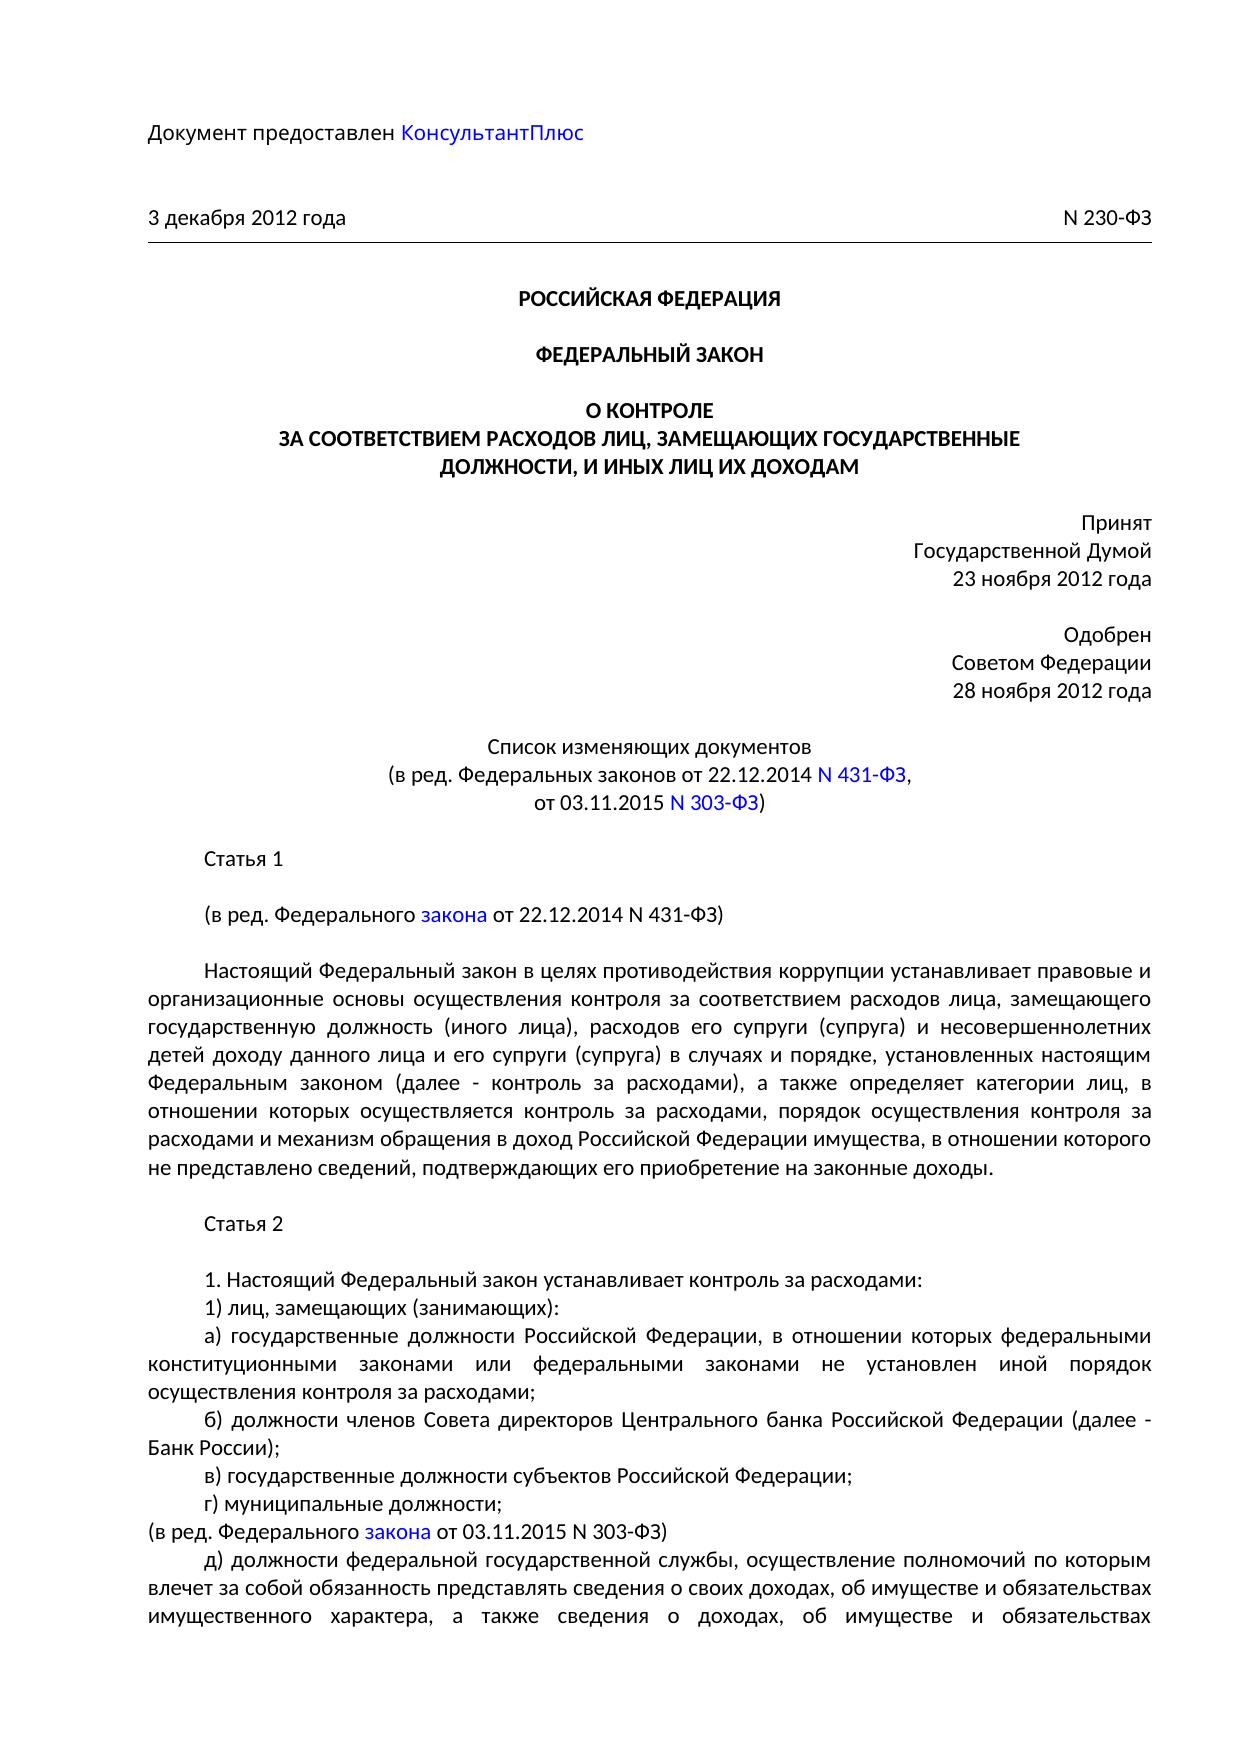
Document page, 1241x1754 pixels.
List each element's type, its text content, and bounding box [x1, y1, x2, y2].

text (в ред. Федерального закона от 22.12.2014 N 431-ФЗ) [148, 900, 1152, 928]
text Статья 2 [148, 1209, 1152, 1237]
text 1) лиц, замещающих (занимающих): [148, 1293, 1152, 1321]
title О КОНТРОЛЕ [148, 396, 1152, 424]
text в) государственные должности субъектов Российской Федерации; [148, 1461, 1152, 1489]
text Принят [148, 508, 1152, 536]
text 1. Настоящий Федеральный закон устанавливает контроль за расходами: [148, 1265, 1152, 1293]
title ДОЛЖНОСТИ, И ИНЫХ ЛИЦ ИХ ДОХОДАМ [148, 452, 1152, 480]
table_header N 230-ФЗ [650, 203, 1152, 231]
text а) государственные должности Российской Федерации, в отношении которых федеральными конституционными законами или федеральными законами не установлен иной порядок осуществления контроля за расходами; [148, 1321, 1152, 1405]
title РОССИЙСКАЯ ФЕДЕРАЦИЯ [148, 284, 1152, 312]
text 23 ноября 2012 года [148, 564, 1152, 592]
text Государственной Думой [148, 536, 1152, 564]
text 28 ноября 2012 года [148, 676, 1152, 704]
title ФЕДЕРАЛЬНЫЙ ЗАКОН [148, 340, 1152, 368]
text б) должности членов Совета директоров Центрального банка Российской Федерации (далее - Банк России); [148, 1405, 1152, 1461]
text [148, 1545, 1152, 1629]
title ЗА СООТВЕТСТВИЕМ РАСХОДОВ ЛИЦ, ЗАМЕЩАЮЩИХ ГОСУДАРСТВЕННЫЕ [148, 424, 1152, 452]
text Одобрен [148, 620, 1152, 648]
table_header 3 декабря 2012 года [148, 203, 649, 231]
text Советом Федерации [148, 648, 1152, 676]
text от 03.11.2015 N 303-ФЗ) [148, 788, 1152, 816]
text г) муниципальные должности; [148, 1489, 1152, 1517]
text (в ред. Федерального закона от 03.11.2015 N 303-ФЗ) [148, 1517, 1152, 1545]
text Статья 1 [148, 844, 1152, 872]
text Настоящий Федеральный закон в целях противодействия коррупции устанавливает правовые и организационные основы осуществления контроля за соответствием расходов лица, замещающего государственную должность (иного лица), расходов его супруги (супруга) и несовершеннолетних детей доходу данного лица и его супруги (супруга) в случаях и порядке, установленных настоящим Федеральным законом (далее - контроль за расходами), а также определяет категории лиц, в отношении которых осуществляется контроль за расходами, порядок осуществления контроля за расходами и механизм обращения в доход Российской Федерации имущества, в отношении которого не представлено сведений, подтверждающих его приобретение на законные доходы. [148, 956, 1152, 1181]
title Документ предоставлен КонсультантПлюс [148, 118, 1152, 175]
text (в ред. Федеральных законов от 22.12.2014 N 431-ФЗ, [148, 760, 1152, 788]
text Список изменяющих документов [148, 732, 1152, 760]
